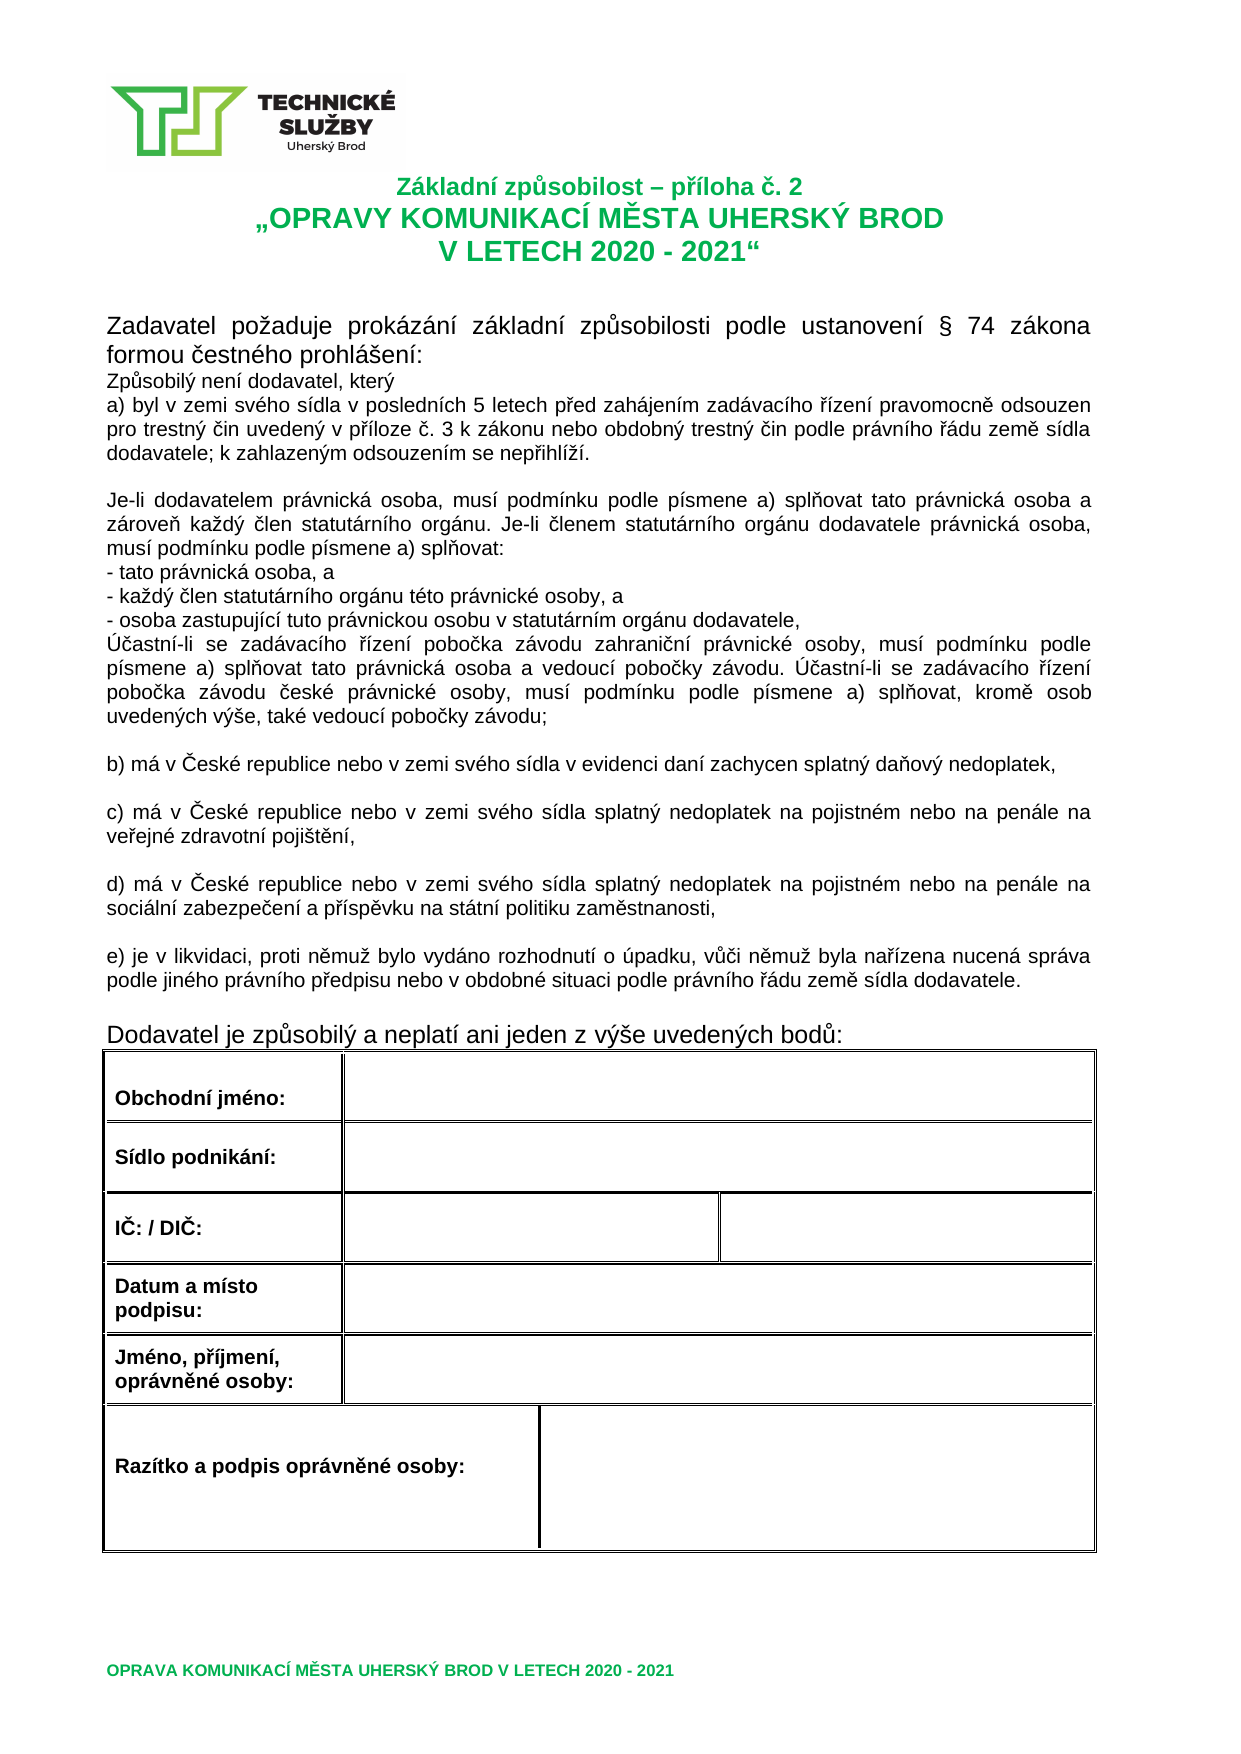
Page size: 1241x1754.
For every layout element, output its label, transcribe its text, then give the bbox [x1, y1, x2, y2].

table_cell Datum a místo podpisu: [103, 1261, 343, 1332]
table_header Obchodní jméno: [105, 1052, 343, 1120]
table_cell [343, 1261, 1096, 1332]
text - tato právnická osoba, a [106, 560, 1092, 584]
text - každý člen statutárního orgánu této právnické osoby, a [106, 584, 1092, 608]
text d) má v České republice nebo v zemi svého sídla splatný nedoplatek na pojistném nebo na penále na sociální zabezpečení a příspěvku na státní politiku zaměstnanosti, [106, 872, 1092, 919]
table_cell Sídlo podnikání: [105, 1120, 341, 1191]
text c) má v České republice nebo v zemi svého sídla splatný nedoplatek na pojistném nebo na penále na veřejné zdravotní pojištění, [106, 800, 1092, 848]
table_cell [345, 1194, 718, 1261]
text a) byl v zemi svého sídla v posledních 5 letech před zahájením zadávacího řízení pravomocně odsouzen pro trestný čin uvedený v příloze č. 3 k zákonu nebo obdobný trestný čin podle právního řádu země sídla dodavatele; k zahlazeným odsouzením se nepřihlíží. [106, 392, 1092, 464]
text Dodavatel je způsobilý a neplatí ani jeden z výše uvedených bodů: [106, 1020, 1092, 1049]
table_cell [540, 1403, 1094, 1550]
table_cell Jméno, příjmení, oprávněné osoby: [105, 1332, 342, 1403]
table_cell [345, 1332, 1094, 1403]
table_cell [345, 1120, 1094, 1191]
text - osoba zastupující tuto právnickou osobu v statutárním orgánu dodavatele, [106, 608, 1092, 632]
picture [106, 73, 407, 172]
text Účastní-li se zadávacího řízení pobočka závodu zahraniční právnické osoby, musí podmínku podle písmene a) splňovat tato právnická osoba a vedoucí pobočky závodu. Účastní-li se zadávacího řízení pobočka závodu české právnické osoby, musí podmínku podle písmene a) splňovat, kromě osob uvedených výše, také vedoucí pobočky závodu; [106, 632, 1092, 728]
text Je-li dodavatelem právnická osoba, musí podmínku podle písmene a) splňovat tato právnická osoba a zároveň každý člen statutárního orgánu. Je-li členem statutárního orgánu dodavatele právnická osoba, musí podmínku podle písmene a) splňovat: [106, 488, 1092, 560]
table_cell IČ: / DIČ: [103, 1191, 341, 1261]
text e) je v likvidaci, proti němuž bylo vydáno rozhodnutí o úpadku, vůči němuž byla nařízena nucená správa podle jiného právního předpisu nebo v obdobné situaci podle právního řádu země sídla dodavatele. [106, 943, 1092, 991]
table_cell Razítko a podpis oprávněné osoby: [105, 1403, 539, 1550]
text Způsobilý není dodavatel, který [106, 368, 1092, 392]
table_cell [721, 1191, 1096, 1261]
table_header [343, 1052, 1094, 1120]
text Zadavatel požaduje prokázání základní způsobilosti podle ustanovení § 74 zákona formou čestného prohlášení: [106, 311, 1092, 368]
text b) má v České republice nebo v zemi svého sídla v evidenci daní zachycen splatný daňový nedoplatek, [106, 752, 1092, 776]
